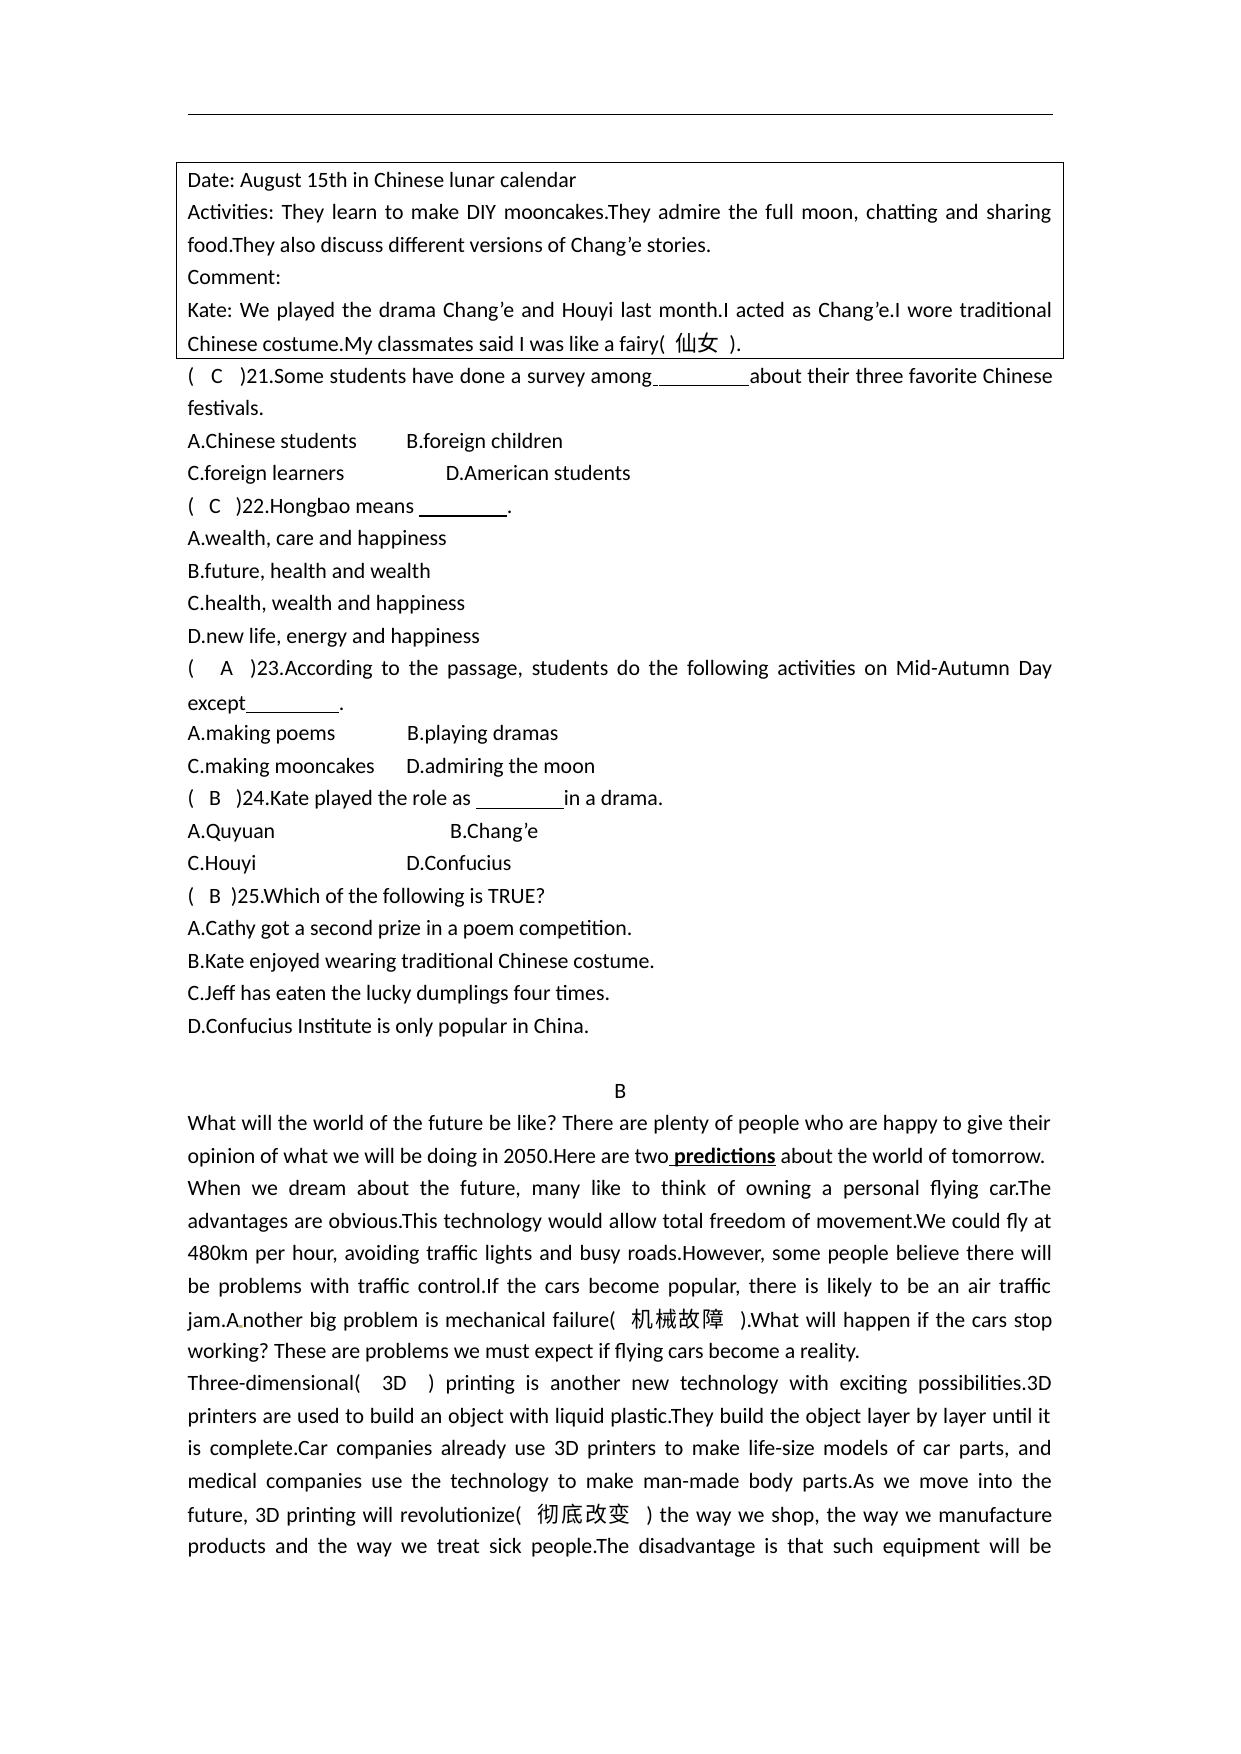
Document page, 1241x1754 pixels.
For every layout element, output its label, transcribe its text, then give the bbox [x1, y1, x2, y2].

text C.foreign learners D.American students [187, 457, 1053, 489]
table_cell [177, 163, 1063, 358]
text What will the world of the future be like? There are plenty of people who are happy to give their opinion of what we will be doing in 2050.Here are two predictions about the world of tomorrow. [187, 1107, 1053, 1172]
text B.future, health and wealth [187, 554, 1053, 587]
text D.Confucius Institute is only popular in China. [187, 1009, 1053, 1042]
text A.Quyuan B.Chang’e [187, 814, 1053, 847]
text C.making mooncakes D.admiring the moon [187, 749, 1053, 782]
text A.wealth, care and happiness [187, 522, 1053, 554]
text A.Cathy got a second prize in a poem competition. [187, 912, 1053, 944]
text ( A )23.According to the passage, students do the following activities on Mid-Autumn Day except . [187, 652, 1053, 717]
text ( C )22.Hongbao means . [187, 489, 1053, 522]
text B [187, 1074, 1053, 1107]
text ( B )24.Kate played the role as in a drama. [187, 782, 1053, 814]
text D.new life, energy and happiness [187, 619, 1053, 652]
text C.Houyi D.Confucius [187, 847, 1053, 879]
text ( B )25.Which of the following is TRUE? [187, 879, 1053, 912]
text ( C )21.Some students have done a survey among about their three favorite Chinese festivals. [187, 359, 1053, 424]
text A.making poems B.playing dramas [187, 717, 1053, 749]
text When we dream about the future, many like to think of owning a personal flying car.The advantages are obvious.This technology would allow total freedom of movement.We could fly at 480km per hour, avoiding traffic lights and busy roads.However, some people believe there will be problems with traffic control.If the cars become popular, there is likely to be an air traffic jam.Another big problem is mechanical failure( 机械故障 ).What will happen if the cars stop working? These are problems we must expect if flying cars become a reality. [187, 1172, 1053, 1367]
text C.health, wealth and happiness [187, 587, 1053, 619]
text A.Chinese students B.foreign children [187, 424, 1053, 457]
text C.Jeff has eaten the lucky dumplings four times. [187, 977, 1053, 1009]
text B.Kate enjoyed wearing traditional Chinese costume. [187, 944, 1053, 977]
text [187, 1367, 1053, 1562]
